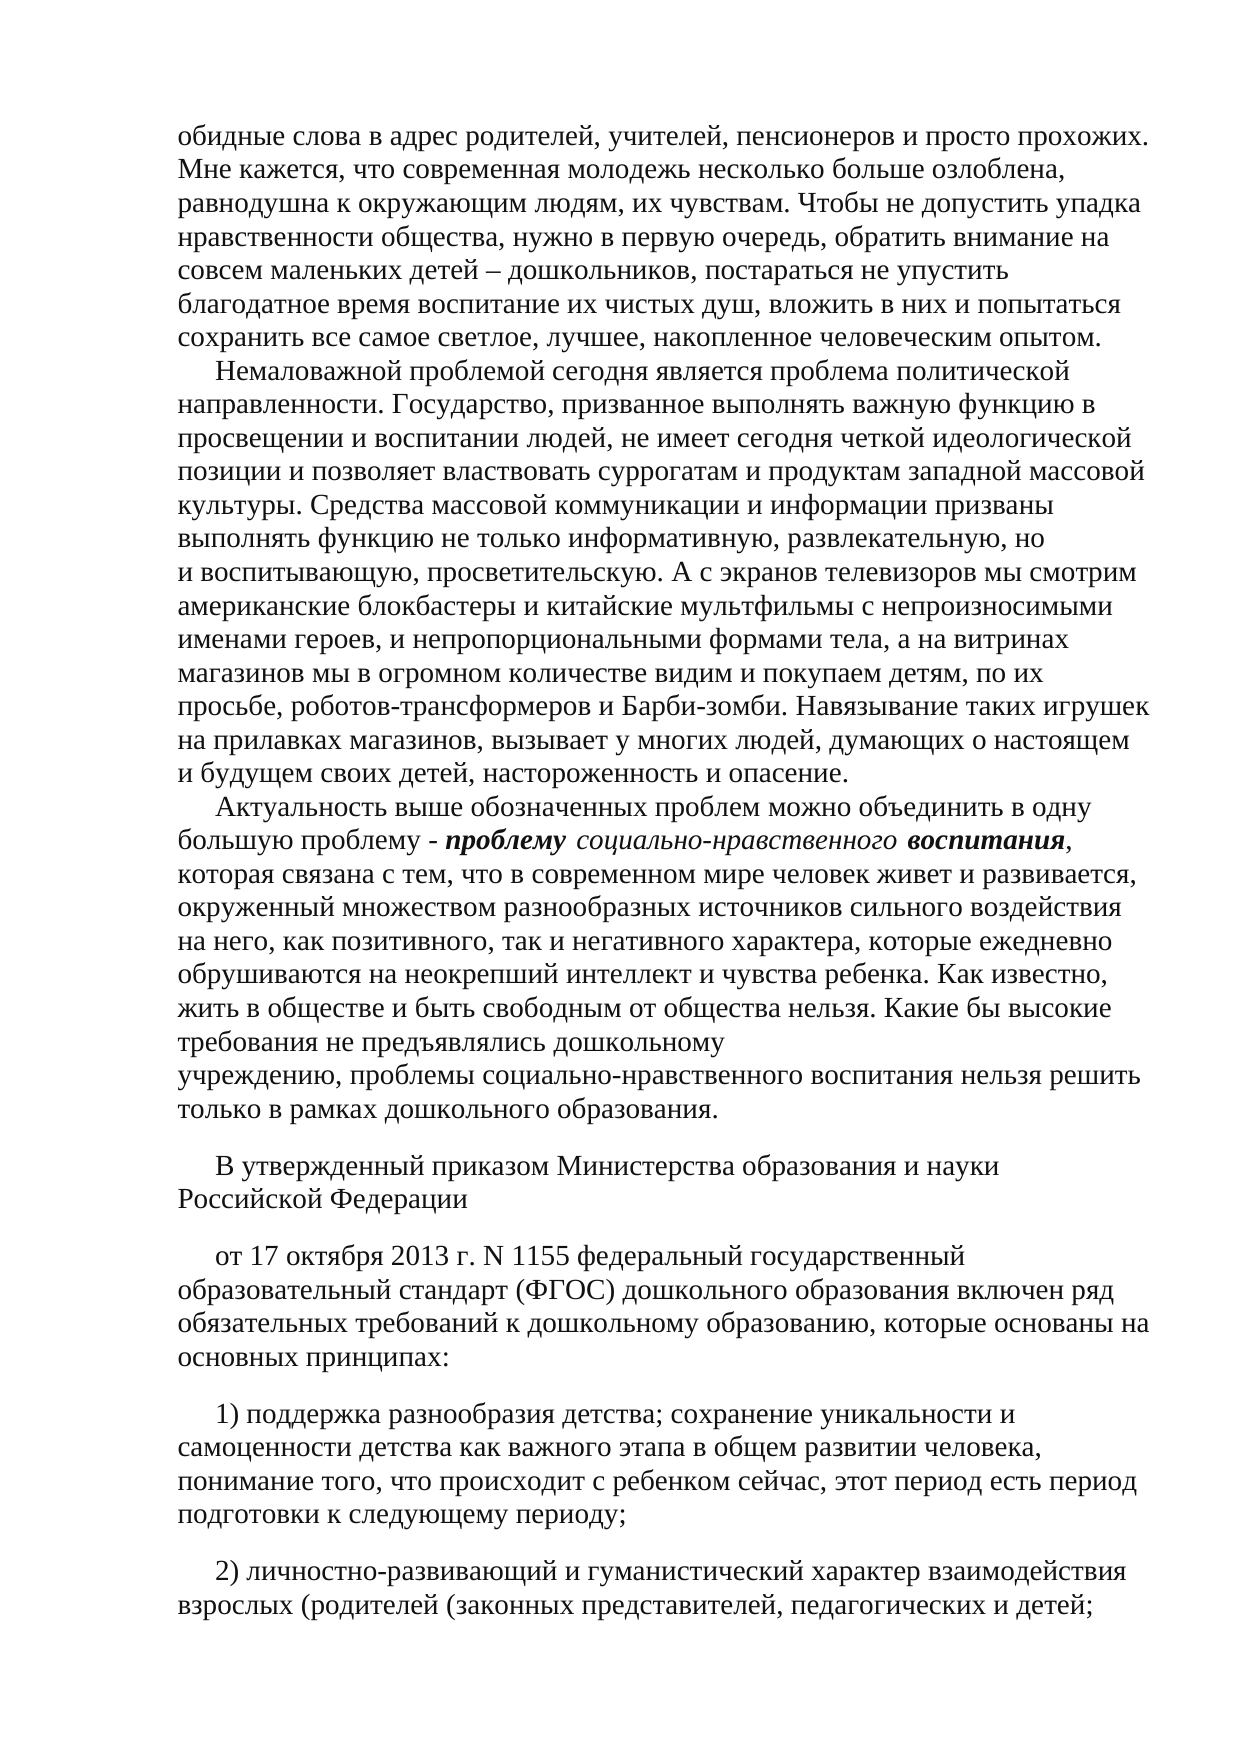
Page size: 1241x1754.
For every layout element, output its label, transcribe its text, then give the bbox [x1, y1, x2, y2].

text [177, 118, 1152, 353]
text Актуальность выше обозначенных проблем можно объединить в одну большую проблему - проблему социально-нравственного воспитания, которая связана с тем, что в современном мире человек живет и развивается, окруженный множеством разнообразных источников сильного воздействия на него, как позитивного, так и негативного характера, которые ежедневно обрушиваются на неокрепший интеллект и чувства ребенка. Как известно, жить в обществе и быть свободным от общества нельзя. Какие бы высокие требования не предъявлялись дошкольному учреждению, проблемы социально-нравственного воспитания нельзя решить только в рамках дошкольного образования. [177, 789, 1152, 1124]
text Немаловажной проблемой сегодня является проблема политической направленности. Государство, призванное выполнять важную функцию в просвещении и воспитании людей, не имеет сегодня четкой идеологической позиции и позволяет властвовать суррогатам и продуктам западной массовой культуры. Средства массовой коммуникации и информации призваны выполнять функцию не только информативную, развлекательную, но и воспитывающую, просветительскую. А с экранов телевизоров мы смотрим американские блокбастеры и китайские мультфильмы с непроизносимыми именами героев, и непропорциональными формами тела, а на витринах магазинов мы в огромном количестве видим и покупаем детям, по их просьбе, роботов-трансформеров и Барби-зомби. Навязывание таких игрушек на прилавках магазинов, вызывает у многих людей, думающих о настоящем и будущем своих детей, настороженность и опасение. [177, 353, 1152, 789]
text от 17 октября 2013 г. N 1155 федеральный государственный образовательный стандарт (ФГОС) дошкольного образования включен ряд обязательных требований к дошкольному образованию, которые основаны на основных принципах: [177, 1238, 1152, 1372]
text 1) поддержка разнообразия детства; сохранение уникальности и самоценности детства как важного этапа в общем развитии человека, понимание того, что происходит с ребенком сейчас, этот период есть период подготовки к следующему периоду; [177, 1396, 1152, 1530]
text В утвержденный приказом Министерства образования и науки Российской Федерации [177, 1148, 1152, 1215]
text 2) личностно-развивающий и гуманистический характер взаимодействия взрослых (родителей (законных представителей, педагогических и детей; [177, 1553, 1152, 1621]
